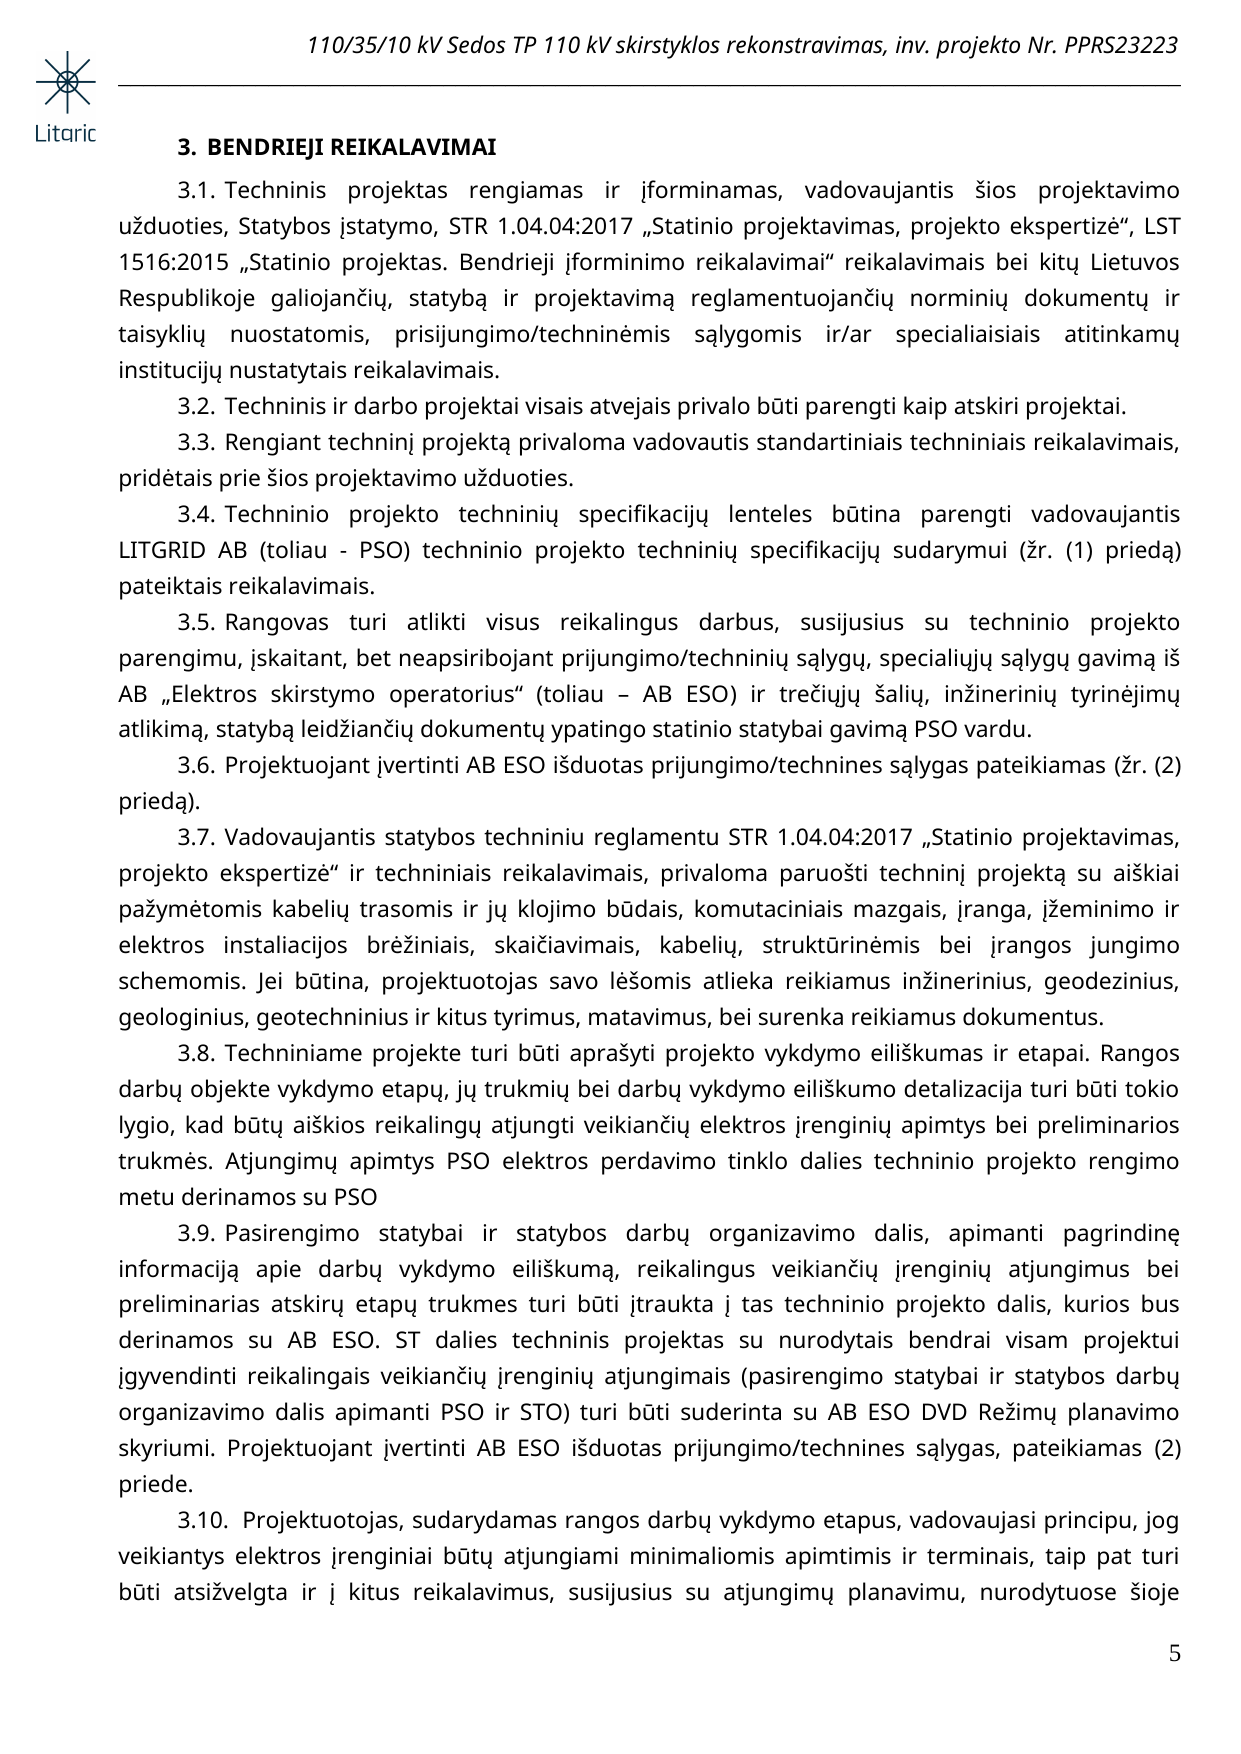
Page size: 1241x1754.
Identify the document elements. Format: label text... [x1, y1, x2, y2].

list Techninio projekto techninių specifikacijų lenteles būtina parengti vadovaujantis LITGRID AB (toliau - PSO) techninio projekto techninių specifikacijų sudarymui (žr. priedą) pateiktais reikalavimais. [118, 498, 1181, 601]
list Techninis ir darbo projektai visais atvejais privalo būti parengti kaip atskiri projektai. [118, 390, 1181, 421]
list Vadovaujantis statybos techniniu reglamentu STR 1.04.04:2017 „Statinio projektavimas, projekto ekspertizė“ ir techniniais reikalavimais, privaloma paruošti techninį projektą su aiškiai pažymėtomis kabelių trasomis ir jų klojimo būdais, komutaciniais mazgais, įranga, įžeminimo ir elektros instaliacijos brėžiniais, skaičiavimais, kabelių, struktūrinėmis bei įrangos jungimo schemomis. Jei būtina, projektuotojas savo lėšomis atlieka reikiamus inžinerinius, geodezinius, geologinius, geotechninius ir kitus tyrimus, matavimus, bei surenka reikiamus dokumentus. [118, 821, 1181, 1032]
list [118, 1504, 1181, 1607]
list Projektuojant įvertinti AB ESO išduotas prijungimo/technines sąlygas pateikiamas (žr. priedą). [118, 749, 1181, 817]
subtitle BENDRIEJI REIKALAVIMAI [118, 131, 1181, 162]
list Rangovas turi atlikti visus reikalingus darbus, susijusius su techninio projekto parengimu, įskaitant, bet neapsiribojant prijungimo/techninių sąlygų, specialiųjų sąlygų gavimą iš AB „Elektros skirstymo operatorius“ (toliau – AB ESO) ir trečiųjų šalių, inžinerinių tyrinėjimų atlikimą, statybą leidžiančių dokumentų ypatingo statinio statybai gavimą PSO vardu. [118, 606, 1181, 745]
picture [36, 51, 96, 142]
list Techniniame projekte turi būti aprašyti projekto vykdymo eiliškumas ir etapai. Rangos darbų objekte vykdymo etapų, jų trukmių bei darbų vykdymo eiliškumo detalizacija turi būti tokio lygio, kad būtų aiškios reikalingų atjungti veikiančių elektros įrenginių apimtys bei preliminarios trukmės. Atjungimų apimtys PSO elektros perdavimo tinklo dalies techninio projekto rengimo metu derinamos su PSO [118, 1037, 1181, 1212]
list Techninis projektas rengiamas ir įforminamas, vadovaujantis šios projektavimo užduoties, Statybos įstatymo, STR 1.04.04:2017 „Statinio projektavimas, projekto ekspertizė“, LST 1516:2015 „Statinio projektas. Bendrieji įforminimo reikalavimai“ reikalavimais bei kitų Lietuvos Respublikoje galiojančių, statybą ir projektavimą reglamentuojančių norminių dokumentų ir taisyklių nuostatomis, prisijungimo/techninėmis sąlygomis ir/ar specialiaisiais atitinkamų institucijų nustatytais reikalavimais. [118, 174, 1181, 385]
list Pasirengimo statybai ir statybos darbų organizavimo dalis, apimanti pagrindinę informaciją apie darbų vykdymo eiliškumą, reikalingus veikiančių įrenginių atjungimus bei preliminarias atskirų etapų trukmes turi būti įtraukta į tas techninio projekto dalis, kurios bus derinamos su AB ESO. ST dalies techninis projektas su nurodytais bendrai visam projektui įgyvendinti reikalingais veikiančių įrenginių atjungimais (pasirengimo statybai ir statybos darbų organizavimo dalis apimanti PSO ir STO) turi būti suderinta su AB ESO DVD Režimų planavimo skyriumi. Projektuojant įvertinti AB ESO išduotas prijungimo/technines sąlygas, pateikiamas priede. [118, 1217, 1181, 1499]
list Rengiant techninį projektą privaloma vadovautis standartiniais techniniais reikalavimais, pridėtais prie šios projektavimo užduoties. [118, 426, 1181, 493]
